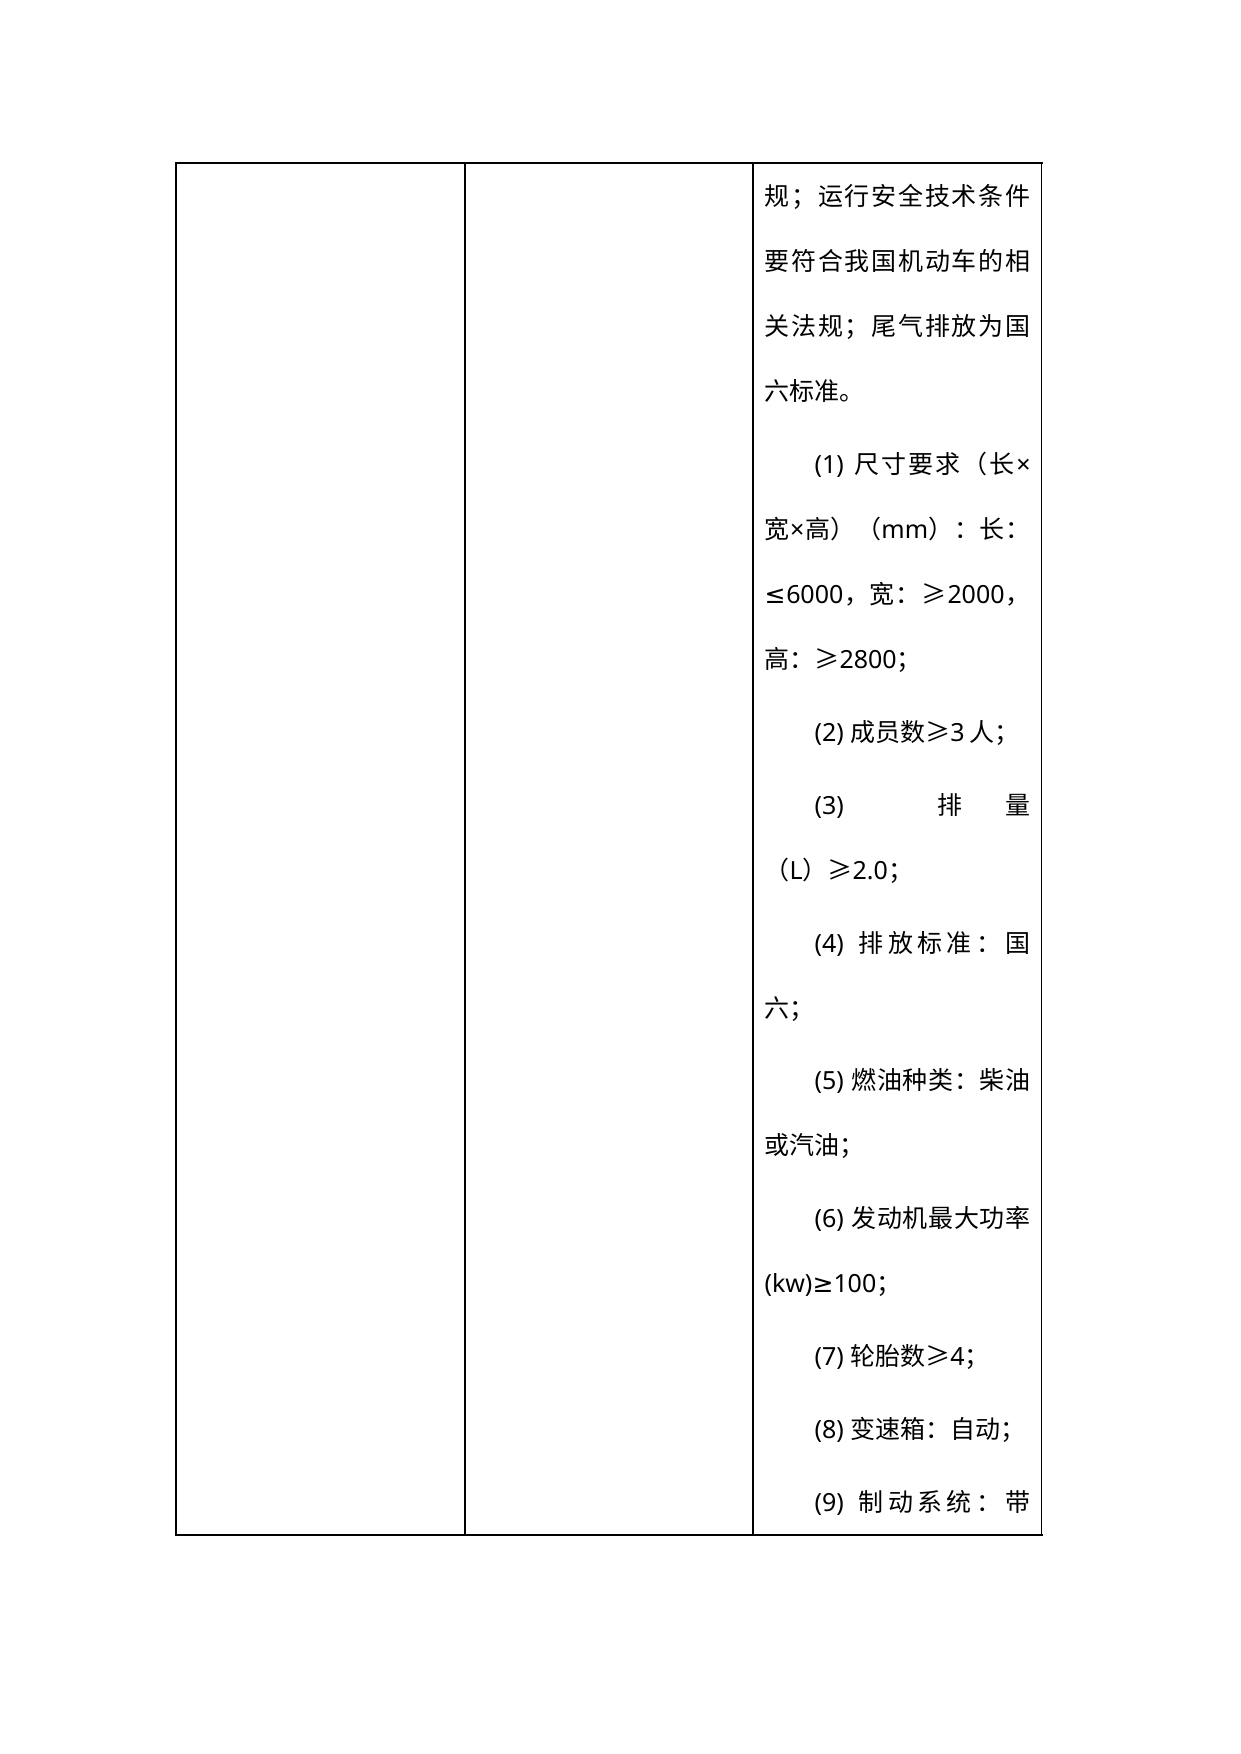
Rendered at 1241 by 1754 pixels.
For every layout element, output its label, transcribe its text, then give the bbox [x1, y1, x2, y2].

table_cell 1 [177, 164, 464, 1534]
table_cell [754, 164, 1041, 1534]
table_cell ▲ [466, 164, 752, 1534]
